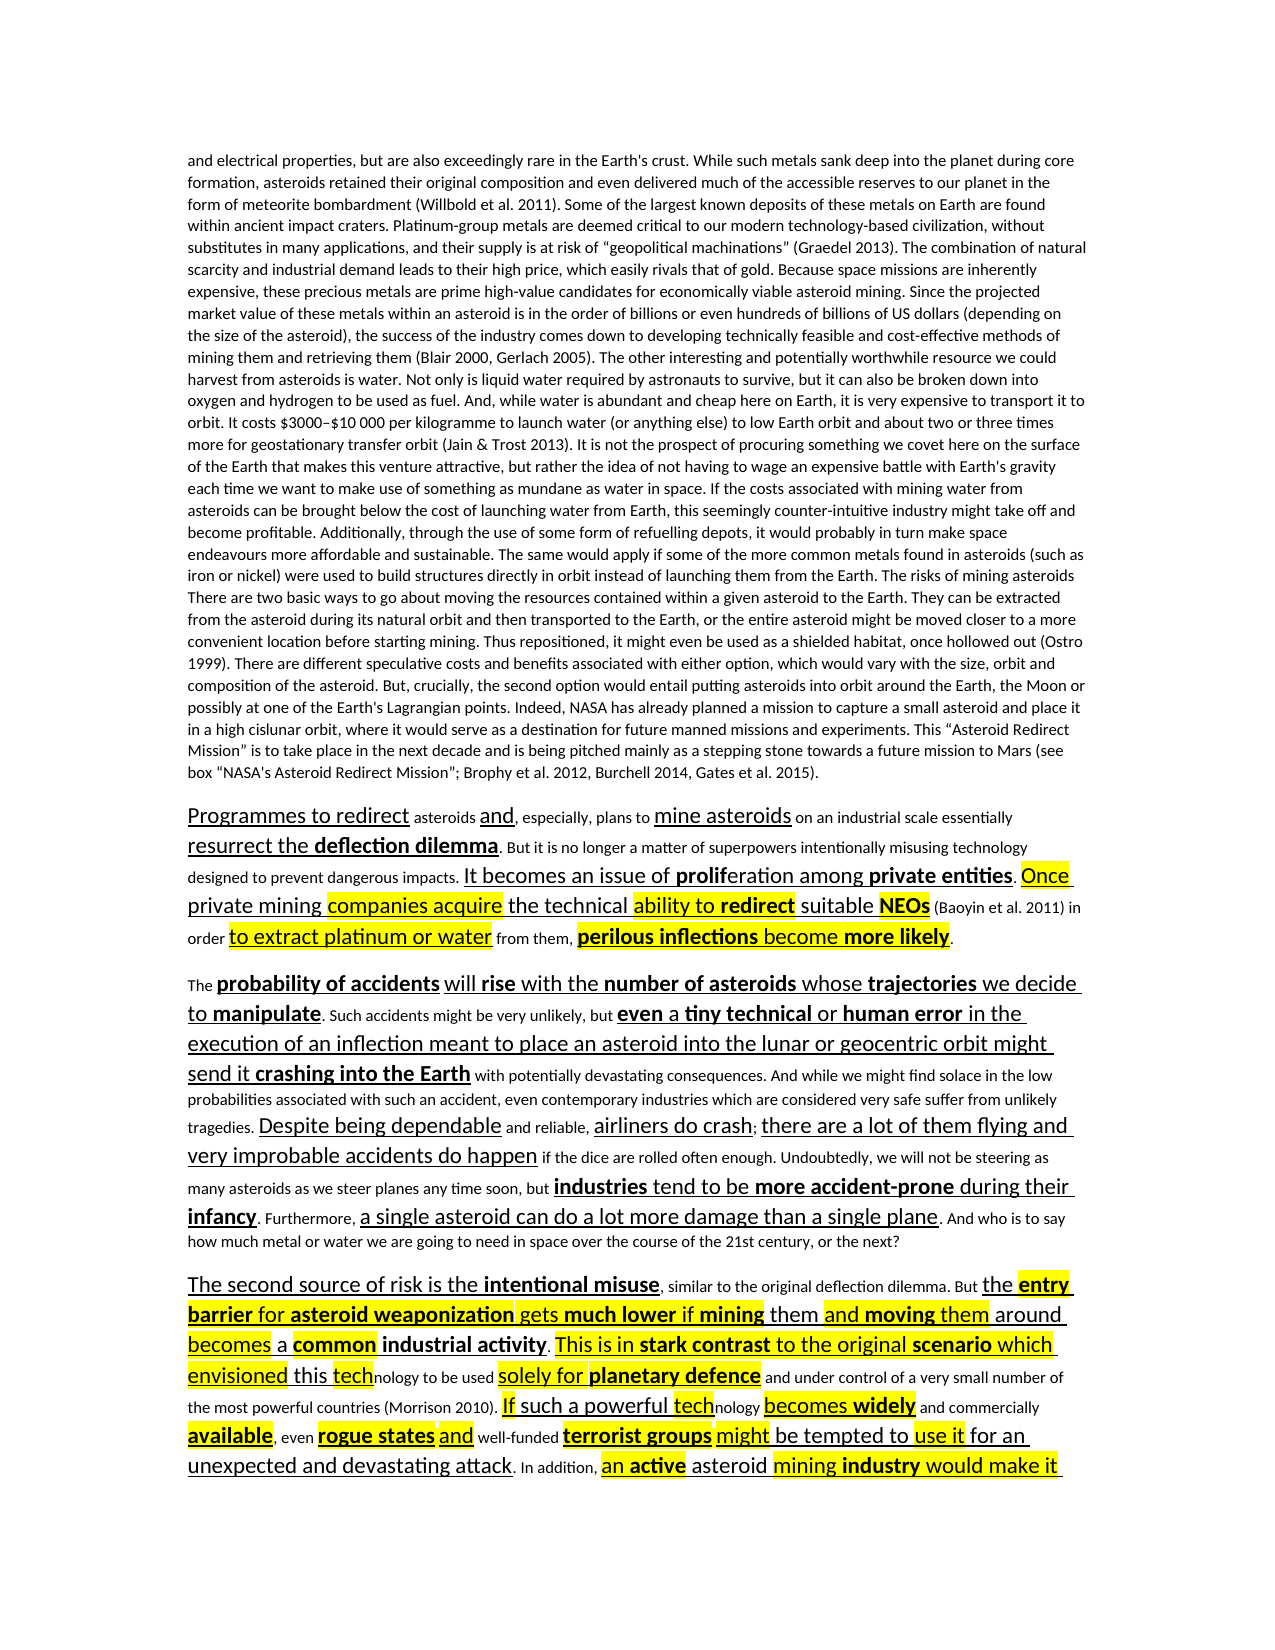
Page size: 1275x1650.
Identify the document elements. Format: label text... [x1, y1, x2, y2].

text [187, 1270, 1087, 1479]
text Programmes to redirect asteroids and, especially, plans to mine asteroids on an industrial scale essentially resurrect the deflection dilemma. But it is no longer a matter of superpowers intentionally misusing technology designed to prevent dangerous impacts. It becomes an issue of proliferation among private entities. Once private mining companies acquire the technical ability to redirect suitable NEOs (Baoyin et al. 2011) in order to extract platinum or water from them, perilous inflections become more likely. [187, 801, 1087, 950]
text The probability of accidents will rise with the number of asteroids whose trajectories we decide to manipulate. Such accidents might be very unlikely, but even a tiny technical or human error in the execution of an inflection meant to place an asteroid into the lunar or geocentric orbit might send it crashing into the Earth with potentially devastating consequences. And while we might find solace in the low probabilities associated with such an accident, even contemporary industries which are considered very safe suffer from unlikely tragedies. Despite being dependable and reliable, airliners do crash; there are a lot of them flying and very improbable accidents do happen if the dice are rolled often enough. Undoubtedly, we will not be steering as many asteroids as we steer planes any time soon, but industries tend to be more accident-prone during their infancy. Furthermore, a single asteroid can do a lot more damage than a single plane. And who is to say how much metal or water we are going to need in space over the course of the 21st century, or the next? [187, 969, 1087, 1252]
